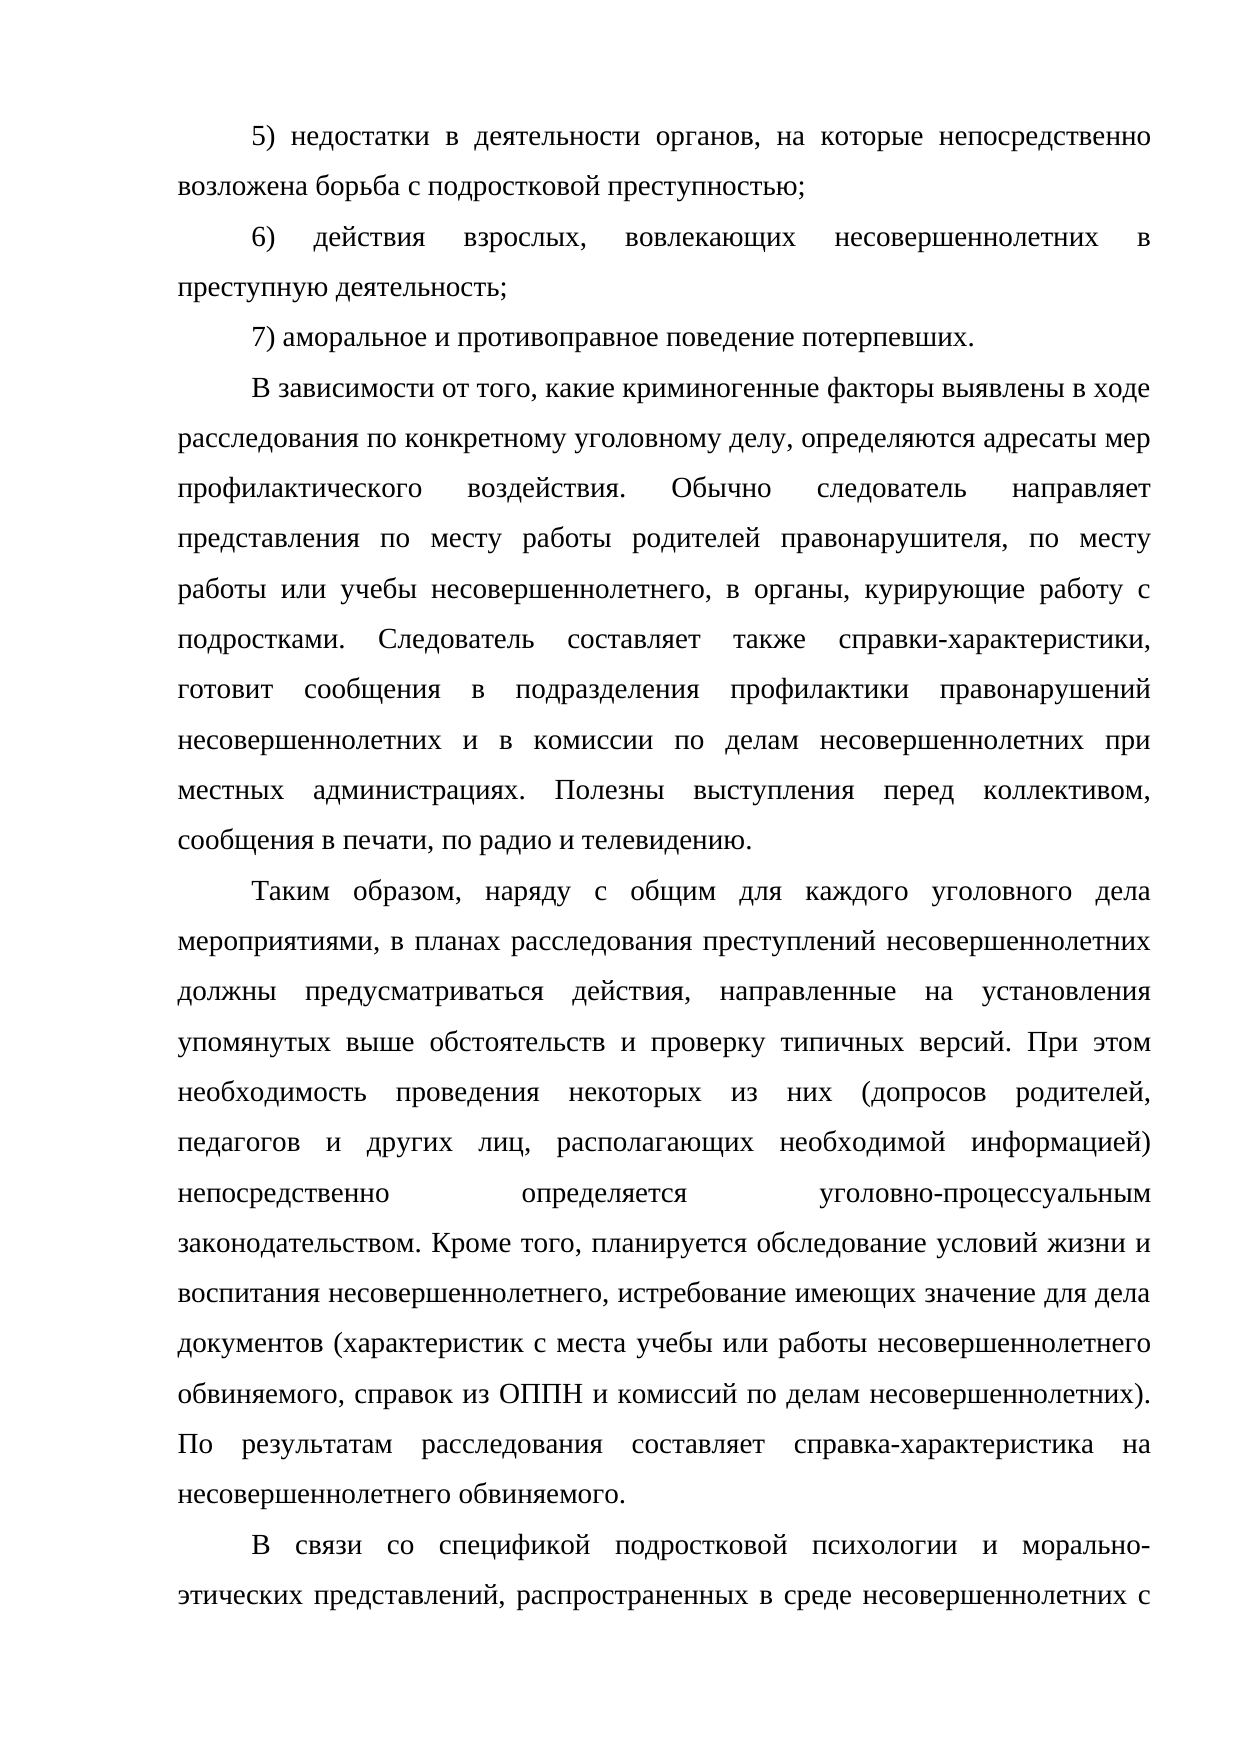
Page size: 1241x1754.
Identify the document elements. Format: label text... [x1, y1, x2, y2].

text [177, 1527, 1152, 1611]
text 7) аморальное и противоправное поведение потерпевших. [177, 319, 1152, 353]
text В зависимости от того, какие криминогенные факторы выявлены в ходе расследования по конкретному уголовному делу, определяются адресаты мер профилактического воздействия. Обычно следователь направляет представления по месту работы родителей правонарушителя, по месту работы или учебы несовершеннолетнего, в органы, курирующие работу с подростками. Следователь составляет также справки-характеристики, готовит сообщения в подразделения профилактики правонарушений несовершеннолетних и в комиссии по делам несовершеннолетних при местных администрациях. Полезны выступления перед коллективом, сообщения в печати, по радио и телевидению. [177, 370, 1152, 856]
text 6) действия взрослых, вовлекающих несовершеннолетних в преступную деятельность; [177, 219, 1152, 303]
text Таким образом, наряду с общим для каждого уголовного дела мероприятиями, в планах расследования преступлений несовершеннолетних должны предусматриваться действия, направленные на установления упомянутых выше обстоятельств и проверку типичных версий. При этом необходимость проведения некоторых из них (допросов родителей, педагогов и других лиц, располагающих необходимой информацией) непосредственно определяется уголовно-процессуальным законодательством. Кроме того, планируется обследование условий жизни и воспитания несовершеннолетнего, истребование имеющих значение для дела документов (характеристик с места учебы или работы несовершеннолетнего обвиняемого, справок из ОППН и комиссий по делам несовершеннолетних). По результатам расследования составляет справка-характеристика на несовершеннолетнего обвиняемого. [177, 873, 1152, 1510]
text 5) недостатки в деятельности органов, на которые непосредственно возложена борьба с подростковой преступностью; [177, 118, 1152, 202]
